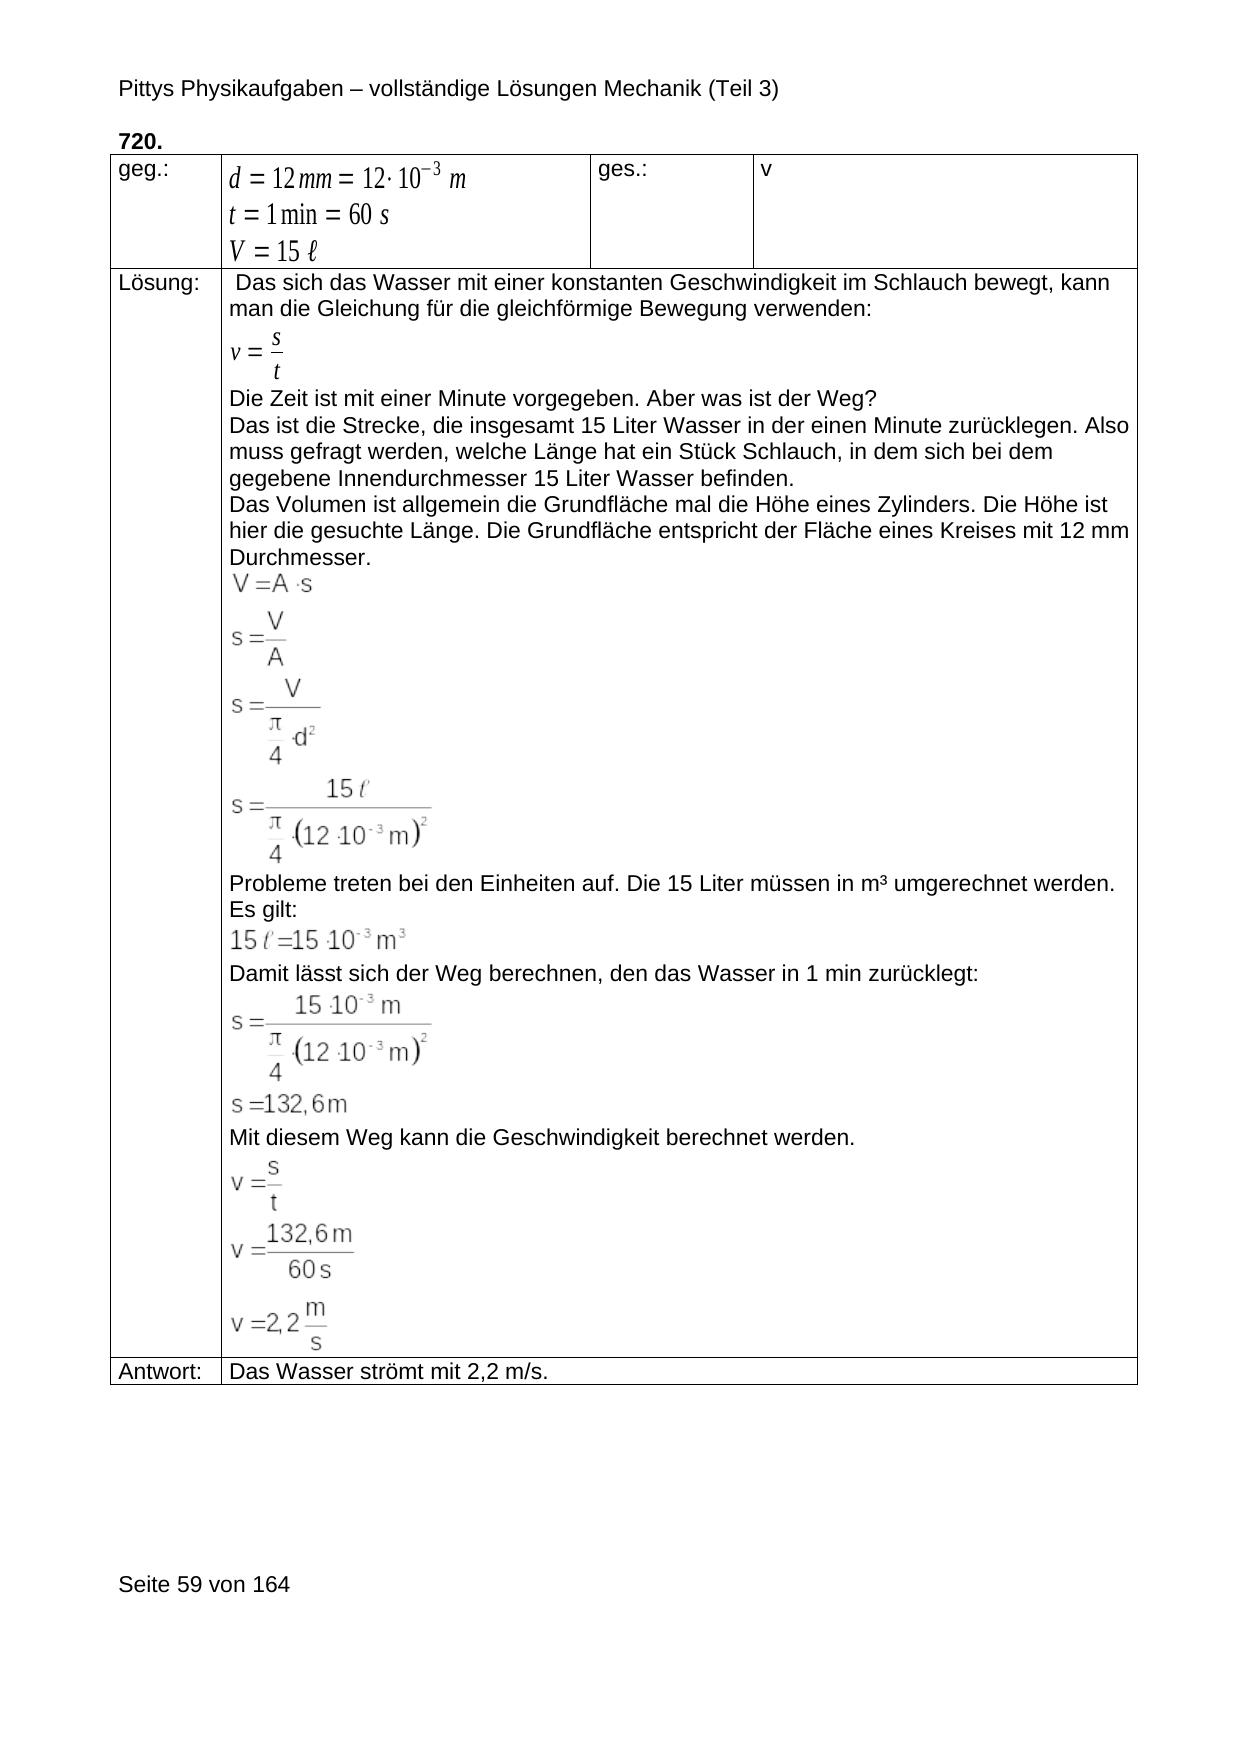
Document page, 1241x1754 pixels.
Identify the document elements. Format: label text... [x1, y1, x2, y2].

table_header v [754, 155, 1137, 268]
table_cell Das sich das Wasser mit einer konstanten Geschwindigkeit im Schlauch bewegt, kann man die Gleichung für die gleichförmige Bewegung verwenden: Die Zeit ist mit einer Minute vorgegeben. Aber was ist der Weg? Das ist die Strecke, die insgesamt 15 Liter Wasser in der einen Minute zurücklegen. Also muss gefragt werden, welche Länge hat ein Stück Schlauch, in dem sich bei dem gegebene Innendurchmesser 15 Liter Wasser befinden. Das Volumen ist allgemein die Grundfläche mal die Höhe eines Zylinders. Die Höhe ist hier die gesuchte Länge. Die Grundfläche entspricht der Fläche eines Kreises mit 12 mm Durchmesser. Probleme treten bei den Einheiten auf. Die 15 Liter müssen in m³ umgerechnet werden. Es gilt: Damit lässt sich der Weg berechnen, den das Wasser in 1 min zurücklegt: Mit diesem Weg kann die Geschwindigkeit berechnet werden. [222, 269, 1137, 1357]
table_cell Das Wasser strömt mit 2,2 m/s. [222, 1358, 1137, 1384]
table_header ges.: [591, 155, 753, 268]
table_header geg.: [111, 155, 221, 268]
table_cell Lösung: [111, 269, 221, 1357]
text 720. [118, 128, 1152, 154]
table_cell Antwort: [111, 1358, 221, 1384]
table_header [222, 155, 590, 268]
